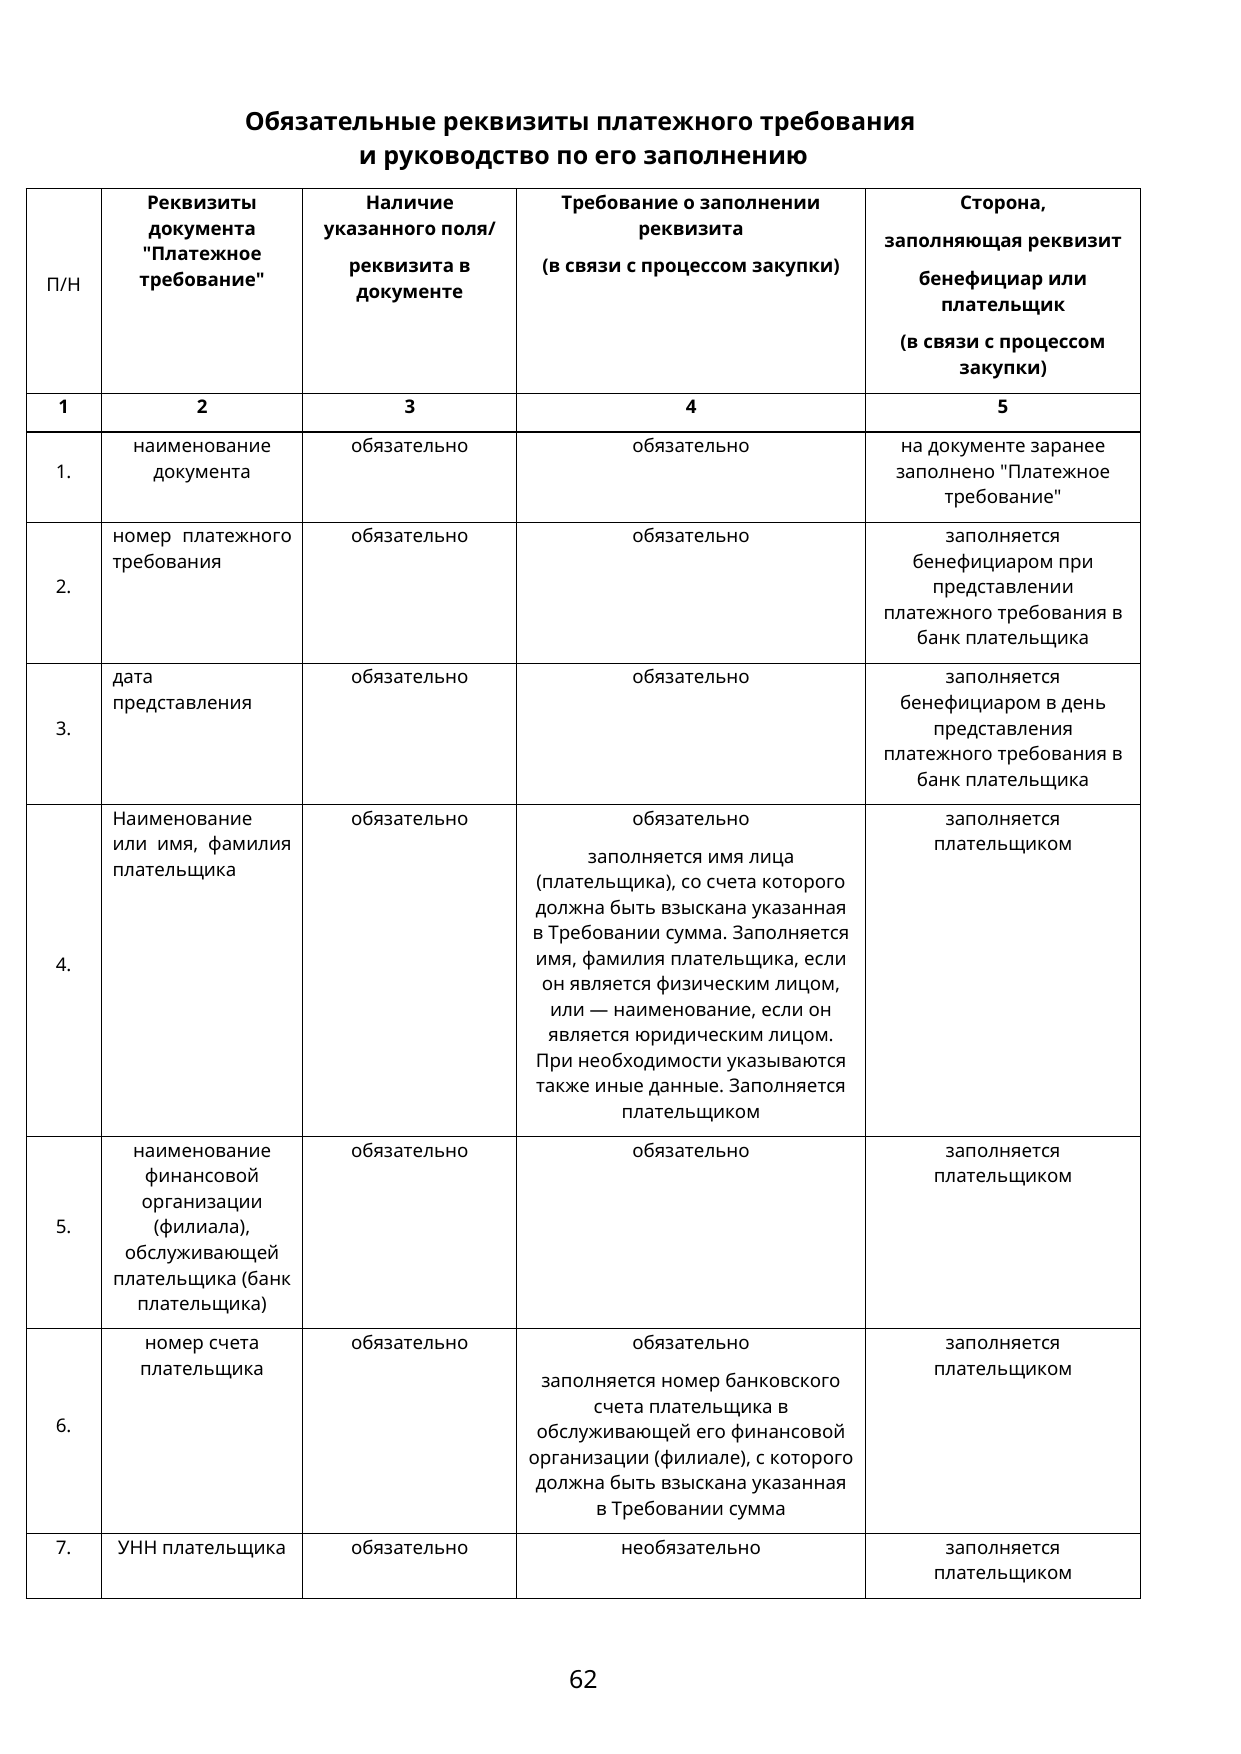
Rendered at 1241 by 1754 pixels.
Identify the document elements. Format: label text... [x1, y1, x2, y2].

table_cell 3 [303, 394, 516, 431]
table_cell обязательно [517, 523, 865, 663]
table_cell 5 [866, 394, 1140, 431]
table_cell обязательно [303, 805, 516, 1136]
table_cell обязательно [303, 1137, 516, 1328]
table_cell на документе заранее заполнено "Платежное требование" [866, 433, 1140, 522]
table_cell 7. [27, 1534, 101, 1598]
table_cell номер платежного требования [102, 523, 302, 663]
table_header Наличие указанного поля/ реквизита в документе [303, 189, 516, 392]
table_header Реквизиты документа "Платежное требование" [102, 189, 302, 392]
table_cell УНН плательщика [102, 1534, 302, 1598]
table_cell обязательно [303, 1329, 516, 1533]
table_header Сторона, заполняющая реквизит бенефициар или плательщик (в связи с процессом закупки) [866, 189, 1140, 392]
table_cell наименование финансовой организации (филиала), обслуживающей плательщика (банк плательщика) [102, 1137, 302, 1328]
table_cell 6. [27, 1329, 101, 1533]
table_cell 3. [27, 664, 101, 804]
table_cell Наименование или имя, фамилия плательщика [102, 805, 302, 1136]
table_cell наименование документа [102, 433, 302, 522]
table_cell заполняется плательщиком [866, 1329, 1140, 1533]
table_cell обязательно заполняется имя лица (плательщика), со счета которого должна быть взыскана указанная в Требовании сумма. Заполняется имя, фамилия плательщика, если он является физическим лицом, или — наименование, если он является юридическим лицом. При необходимости указываются также иные данные. Заполняется плательщиком [517, 805, 865, 1136]
table_cell 4. [27, 805, 101, 1136]
table_cell дата представления [102, 664, 302, 804]
table_cell заполняется плательщиком [866, 1137, 1140, 1328]
table_cell заполняется бенефициаром в день представления платежного требования в банк плательщика [866, 664, 1140, 804]
table_header П/Н [27, 189, 101, 392]
table_cell обязательно [303, 433, 516, 522]
table_cell обязательно [517, 433, 865, 522]
table_cell обязательно [517, 664, 865, 804]
table_cell обязательно [517, 1137, 865, 1328]
table_cell 5. [27, 1137, 101, 1328]
table_cell заполняется плательщиком [866, 1534, 1140, 1598]
table_cell 1 [27, 394, 101, 431]
table_cell номер счета плательщика [102, 1329, 302, 1533]
table_cell заполняется плательщиком [866, 805, 1140, 1136]
table_cell обязательно [303, 664, 516, 804]
table_cell 1. [27, 433, 101, 522]
table_cell обязательно заполняется номер банковского счета плательщика в обслуживающей его финансовой организации (филиале), с которого должна быть взыскана указанная в Требовании сумма [517, 1329, 865, 1533]
text Обязательные реквизиты платежного требования и руководство по его заполнению [133, 103, 1034, 172]
table_cell 4 [517, 394, 865, 431]
table_cell обязательно [303, 523, 516, 663]
table_header Требование о заполнении реквизита (в связи с процессом закупки) [517, 189, 865, 392]
table_cell обязательно [303, 1534, 516, 1598]
table_cell 2. [27, 523, 101, 663]
table_cell 2 [102, 394, 302, 431]
table_cell заполняется бенефициаром при представлении платежного требования в банк плательщика [866, 523, 1140, 663]
